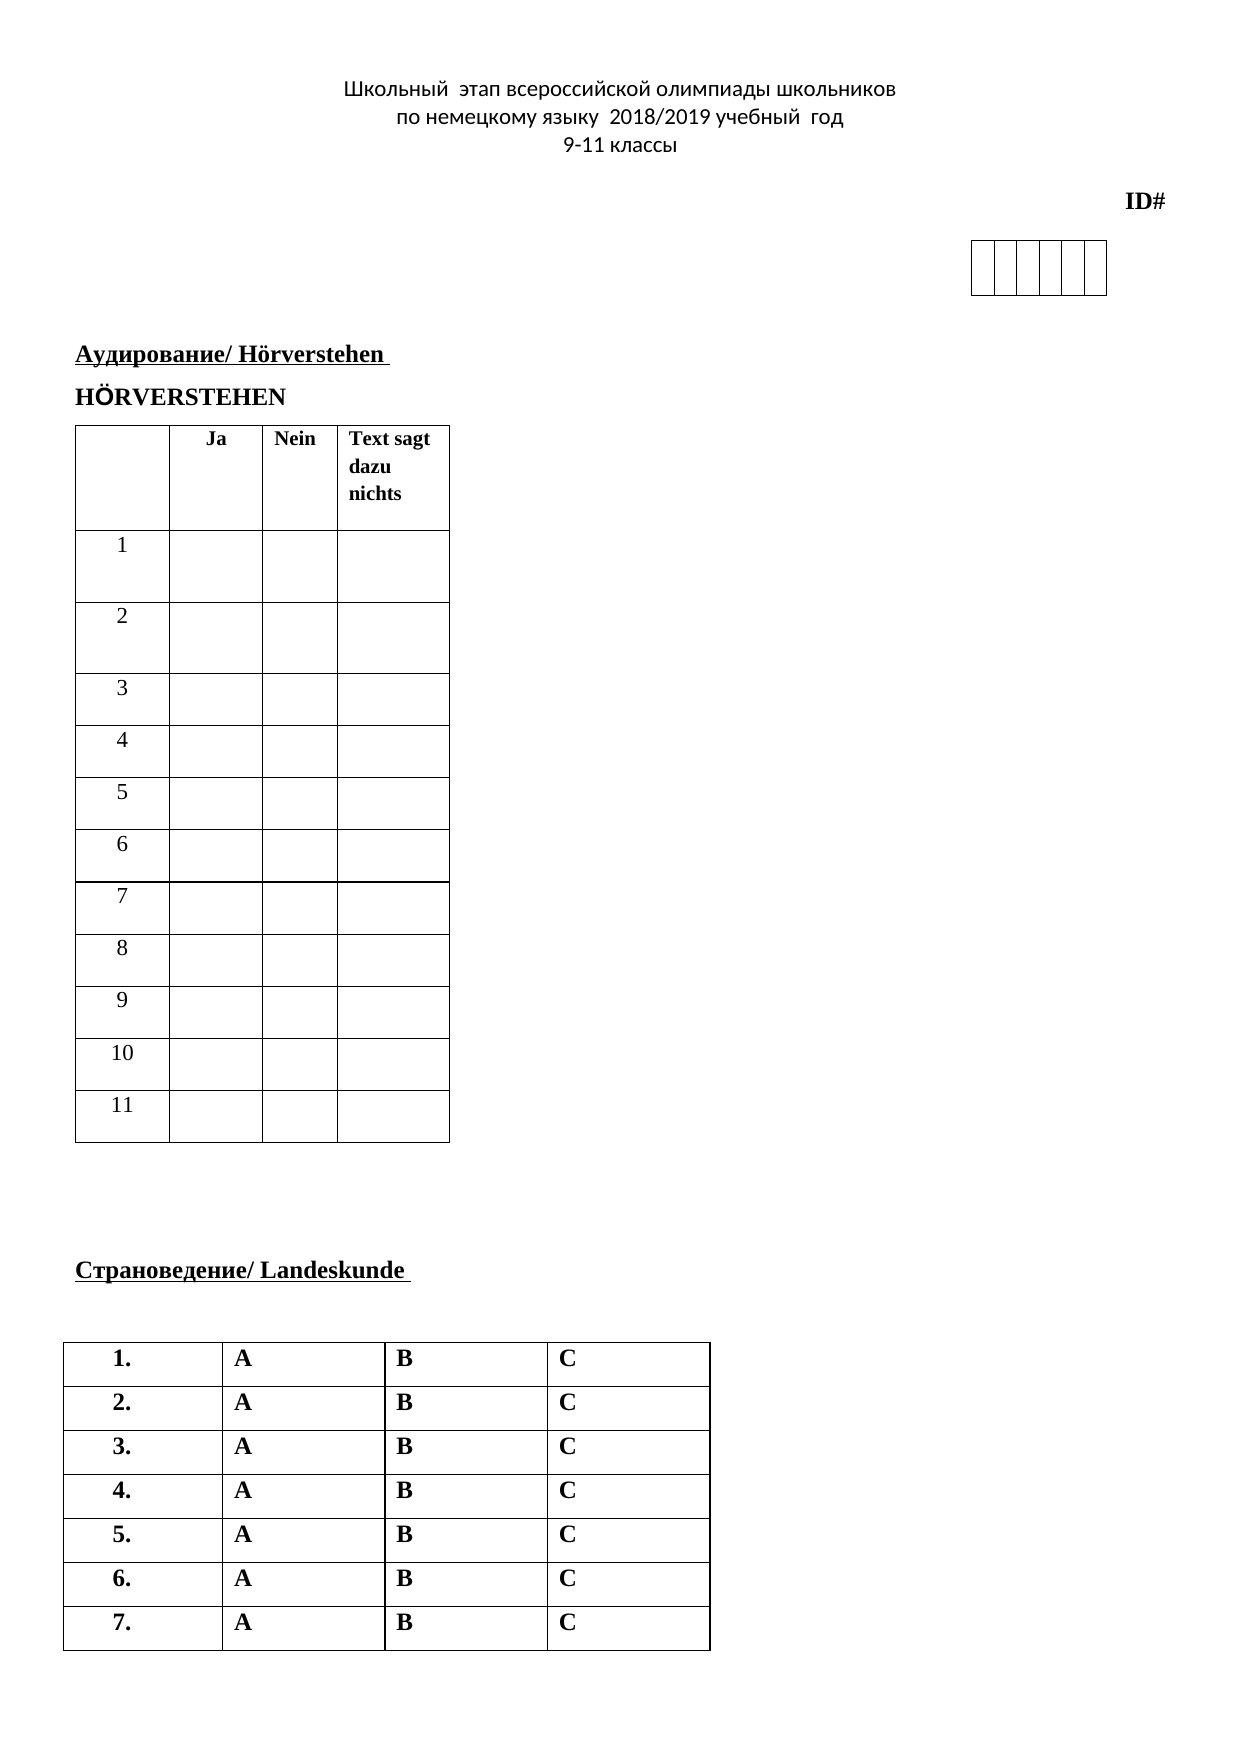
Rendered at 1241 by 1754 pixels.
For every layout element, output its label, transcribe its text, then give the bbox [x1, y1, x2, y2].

table_cell A [223, 1607, 384, 1650]
table_cell A [223, 1519, 384, 1562]
table_header [1040, 241, 1061, 294]
table_cell [170, 830, 262, 881]
table_cell [338, 778, 449, 829]
table_cell B [386, 1431, 547, 1474]
table_cell [64, 1607, 222, 1650]
table_header [972, 241, 994, 294]
table_cell [263, 1039, 337, 1090]
table_cell [263, 935, 337, 986]
table_cell C [548, 1431, 709, 1474]
table_cell [64, 1475, 222, 1518]
table_cell [263, 603, 337, 673]
table_header [1085, 241, 1106, 294]
table_header Text sagt dazu nichts [338, 426, 449, 530]
table_cell [64, 1519, 222, 1562]
table_cell [170, 883, 262, 933]
table_cell C [548, 1519, 709, 1562]
table_cell 1 [76, 531, 169, 602]
table_cell [338, 674, 449, 725]
table_cell 3 [76, 674, 169, 725]
table_cell B [386, 1519, 547, 1562]
text Аудирование/ Hörverstehen [75, 339, 1165, 367]
table_header [1017, 241, 1039, 294]
table_header Nein [263, 426, 337, 530]
table_cell [170, 1091, 262, 1142]
table_cell [263, 883, 337, 933]
table_cell 2 [76, 603, 169, 673]
table_cell [170, 987, 262, 1038]
table_cell 7 [76, 883, 169, 933]
table_cell 9 [76, 987, 169, 1038]
table_header [64, 1343, 222, 1386]
table_header C [548, 1343, 709, 1386]
table_cell [64, 1563, 222, 1606]
table_cell [338, 1039, 449, 1090]
text ID# [75, 186, 1165, 214]
table_cell [170, 778, 262, 829]
table_cell A [223, 1431, 384, 1474]
table_cell [338, 987, 449, 1038]
table_cell [170, 935, 262, 986]
table_cell [263, 778, 337, 829]
table_cell [263, 830, 337, 881]
table_cell A [223, 1387, 384, 1430]
table_cell B [386, 1607, 547, 1650]
table_cell [263, 674, 337, 725]
table_cell [338, 830, 449, 881]
table_header [995, 241, 1016, 294]
table_cell C [548, 1607, 709, 1650]
table_cell 10 [76, 1039, 169, 1090]
table_cell [263, 726, 337, 777]
table_cell [64, 1387, 222, 1430]
table_header [1062, 241, 1084, 294]
table_cell [338, 531, 449, 602]
table_cell [170, 726, 262, 777]
text HÖRVERSTEHEN [75, 382, 1165, 411]
table_cell B [386, 1387, 547, 1430]
table_cell B [386, 1563, 547, 1606]
table_cell [338, 883, 449, 933]
table_cell [338, 726, 449, 777]
table_cell [170, 674, 262, 725]
table_cell 8 [76, 935, 169, 986]
table_cell 5 [76, 778, 169, 829]
table_cell C [548, 1475, 709, 1518]
table_cell [338, 603, 449, 673]
table_cell B [386, 1475, 547, 1518]
table_cell C [548, 1387, 709, 1430]
table_cell [263, 1091, 337, 1142]
table_cell [64, 1431, 222, 1474]
table_cell 6 [76, 830, 169, 881]
table_header A [223, 1343, 384, 1386]
table_cell 11 [76, 1091, 169, 1142]
table_cell A [223, 1475, 384, 1518]
table_cell [170, 1039, 262, 1090]
table_cell C [548, 1563, 709, 1606]
table_cell [170, 603, 262, 673]
table_header Ja [170, 426, 262, 530]
table_cell A [223, 1563, 384, 1606]
table_header [76, 426, 169, 530]
table_cell [338, 935, 449, 986]
table_cell [263, 987, 337, 1038]
table_cell [338, 1091, 449, 1142]
table_cell [263, 531, 337, 602]
table_cell 4 [76, 726, 169, 777]
text Страноведение/ Landeskunde [75, 1256, 1165, 1284]
table_header B [386, 1343, 547, 1386]
table_cell [170, 531, 262, 602]
